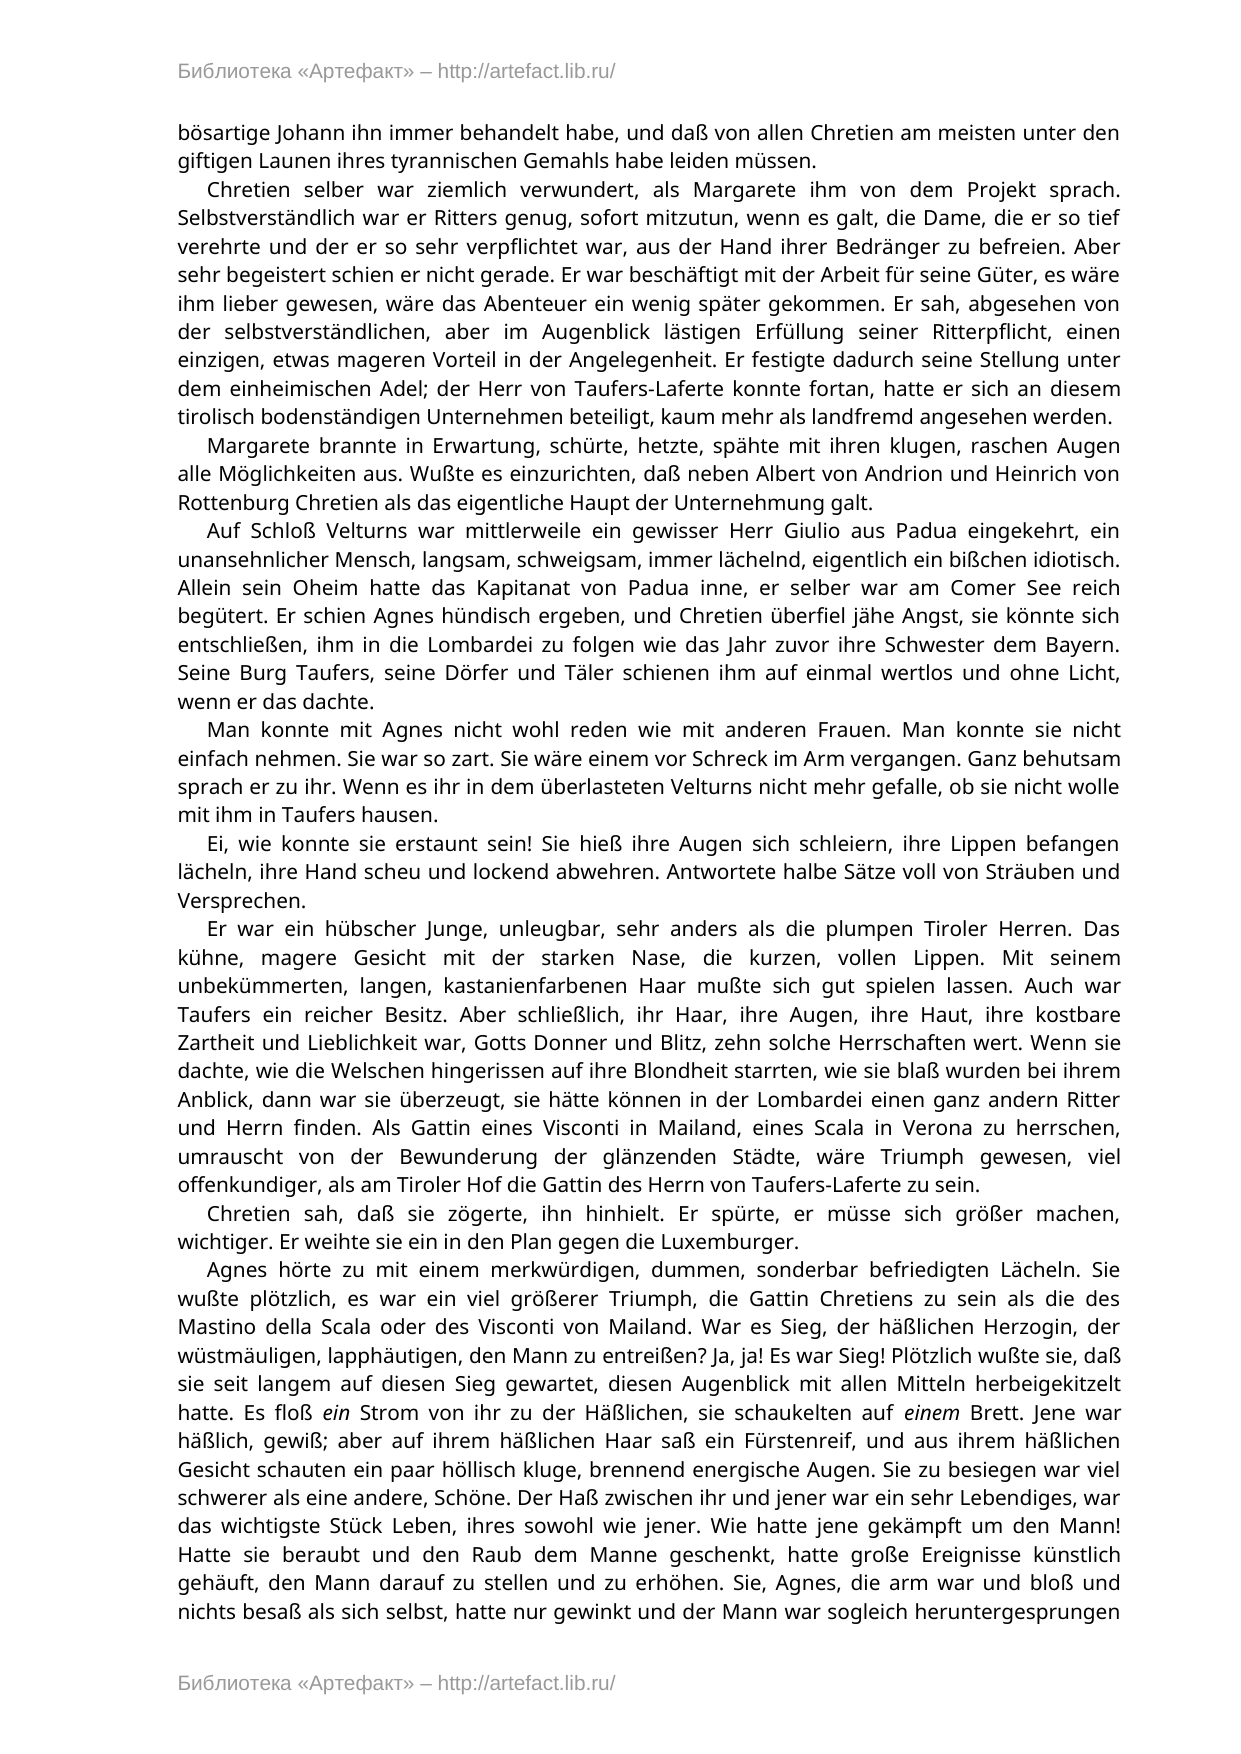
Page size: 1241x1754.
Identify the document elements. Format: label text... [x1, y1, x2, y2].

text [177, 118, 1122, 175]
text Er war ein hübscher Junge, unleugbar, sehr anders als die plumpen Tiroler Herren. Das kühne, magere Gesicht mit der starken Nase, die kurzen, vollen Lippen. Mit seinem unbekümmerten, langen, kastanienfarbenen Haar mußte sich gut spielen lassen. Auch war Taufers ein reicher Besitz. Aber schließlich, ihr Haar, ihre Augen, ihre Haut, ihre kostbare Zartheit und Lieblichkeit war, Gotts Donner und Blitz, zehn solche Herrschaften wert. Wenn sie dachte, wie die Welschen hingerissen auf ihre Blondheit starrten, wie sie blaß wurden bei ihrem Anblick, dann war sie überzeugt, sie hätte können in der Lombardei einen ganz andern Ritter und Herrn finden. Als Gattin eines Visconti in Mailand, eines Scala in Verona zu herrschen, umrauscht von der Bewunderung der glänzenden Städte, wäre Triumph gewesen, viel offenkundiger, als am Tiroler Hof die Gattin des Herrn von Taufers-Laferte zu sein. [177, 914, 1122, 1199]
text Auf Schloß Velturns war mittlerweile ein gewisser Herr Giulio aus Padua eingekehrt, ein unansehnlicher Mensch, langsam, schweigsam, immer lächelnd, eigentlich ein bißchen idiotisch. Allein sein Oheim hatte das Kapitanat von Padua inne, er selber war am Comer See reich begütert. Er schien Agnes hündisch ergeben, und Chretien überfiel jähe Angst, sie könnte sich entschließen, ihm in die Lombardei zu folgen wie das Jahr zuvor ihre Schwester dem Bayern. Seine Burg Taufers, seine Dörfer und Täler schienen ihm auf einmal wertlos und ohne Licht, wenn er das dachte. [177, 516, 1122, 715]
text Margarete brannte in Erwartung, schürte, hetzte, spähte mit ihren klugen, raschen Augen alle Möglichkeiten aus. Wußte es einzurichten, daß neben Albert von Andrion und Heinrich von Rottenburg Chretien als das eigentliche Haupt der Unternehmung galt. [177, 431, 1122, 516]
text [177, 1256, 1122, 1625]
text Chretien sah, daß sie zögerte, ihn hinhielt. Er spürte, er müsse sich größer machen, wichtiger. Er weihte sie ein in den Plan gegen die Luxemburger. [177, 1199, 1122, 1256]
text Chretien selber war ziemlich verwundert, als Margarete ihm von dem Projekt sprach. Selbstverständlich war er Ritters genug, sofort mitzutun, wenn es galt, die Dame, die er so tief verehrte und der er so sehr verpflichtet war, aus der Hand ihrer Bedränger zu befreien. Aber sehr begeistert schien er nicht gerade. Er war beschäftigt mit der Arbeit für seine Güter, es wäre ihm lieber gewesen, wäre das Abenteuer ein wenig später gekommen. Er sah, abgesehen von der selbstverständlichen, aber im Augenblick lästigen Erfüllung seiner Ritterpflicht, einen einzigen, etwas mageren Vorteil in der Angelegenheit. Er festigte dadurch seine Stellung unter dem einheimischen Adel; der Herr von Taufers-Laferte konnte fortan, hatte er sich an diesem tirolisch bodenständigen Unternehmen beteiligt, kaum mehr als landfremd angesehen werden. [177, 175, 1122, 431]
text Man konnte mit Agnes nicht wohl reden wie mit anderen Frauen. Man konnte sie nicht einfach nehmen. Sie war so zart. Sie wäre einem vor Schreck im Arm vergangen. Ganz behutsam sprach er zu ihr. Wenn es ihr in dem überlasteten Velturns nicht mehr gefalle, ob sie nicht wolle mit ihm in Taufers hausen. [177, 715, 1122, 829]
text Ei, wie konnte sie erstaunt sein! Sie hieß ihre Augen sich schleiern, ihre Lippen befangen lächeln, ihre Hand scheu und lockend abwehren. Antwortete halbe Sätze voll von Sträuben und Versprechen. [177, 829, 1122, 914]
